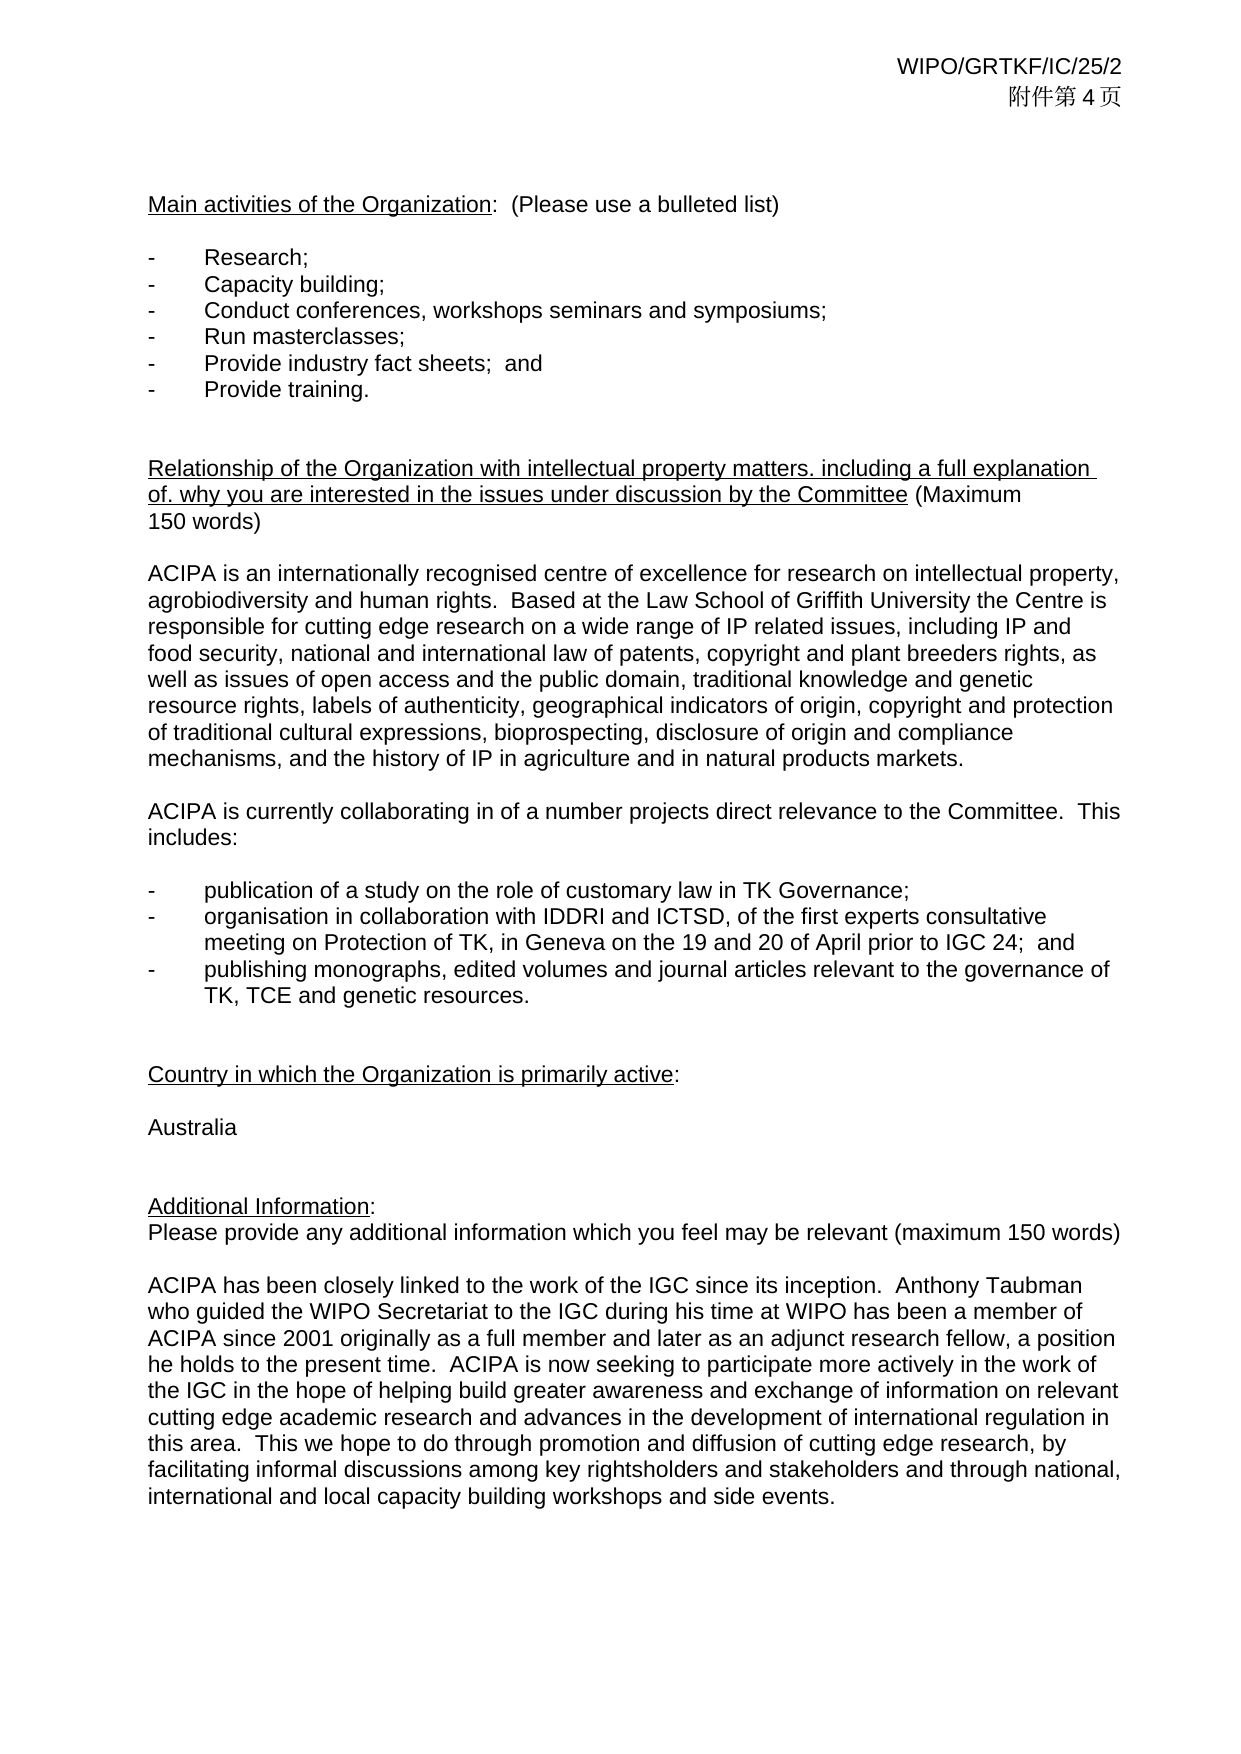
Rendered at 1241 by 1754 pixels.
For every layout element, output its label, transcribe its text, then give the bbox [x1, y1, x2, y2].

text ACIPA is an internationally recognised centre of excellence for research on intellectual property, agrobiodiversity and human rights. Based at the Law School of Griffith University the Centre is responsible for cutting edge research on a wide range of IP related issues, including IP and food security, national and international law of patents, copyright and plant breeders rights, as well as issues of open access and the public domain, traditional knowledge and genetic resource rights, labels of authenticity, geographical indicators of origin, copyright and protection of traditional cultural expressions, bioprospecting, disclosure of origin and compliance mechanisms, and the history of IP in agriculture and in natural products markets. [148, 560, 1122, 771]
text - publication of a study on the role of customary law in TK Governance; [148, 877, 1122, 903]
text - Provide industry fact sheets; and [148, 349, 1122, 376]
text - publishing monographs, edited volumes and journal articles relevant to the governance of TK, TCE and genetic resources. [148, 956, 1122, 1008]
text - Run masterclasses; [148, 323, 1122, 349]
text - Conduct conferences, workshops seminars and symposiums; [148, 297, 1122, 323]
text ACIPA has been closely linked to the work of the IGC since its inception. Anthony Taubman who guided the WIPO Secretariat to the IGC during his time at WIPO has been a member of ACIPA since 2001 originally as a full member and later as an adjunct research fellow, a position he holds to the present time. ACIPA is now seeking to participate more actively in the work of the IGC in the hope of helping build greater awareness and exchange of information on relevant cutting edge academic research and advances in the development of international regulation in this area. This we hope to do through promotion and diffusion of cutting edge research, by facilitating informal discussions among key rightsholders and stakeholders and through national, international and local capacity building workshops and side events. [148, 1272, 1122, 1509]
text Country in which the Organization is primarily active: [148, 1061, 1122, 1087]
text ACIPA is currently collaborating in of a number projects direct relevance to the Committee. This includes: [148, 798, 1122, 850]
text Relationship of the Organization with intellectual property matters. including a full explanation of. why you are interested in the issues under discussion by the Committee (Maximum 150 words) [148, 455, 1122, 534]
text Australia [148, 1114, 1122, 1140]
text Main activities of the Organization: (Please use a bulleted list) [148, 191, 1122, 218]
text Please provide any additional information which you feel may be relevant (maximum 150 words) [148, 1219, 1122, 1246]
text - Capacity building; [148, 271, 1122, 297]
text - organisation in collaboration with IDDRI and ICTSD, of the first experts consultative meeting on Protection of TK, in Geneva on the 19 and 20 of April prior to IGC 24; and [148, 903, 1122, 956]
text Additional Information: [148, 1193, 1122, 1219]
text - Provide training. [148, 376, 1122, 402]
text - Research; [148, 244, 1122, 271]
